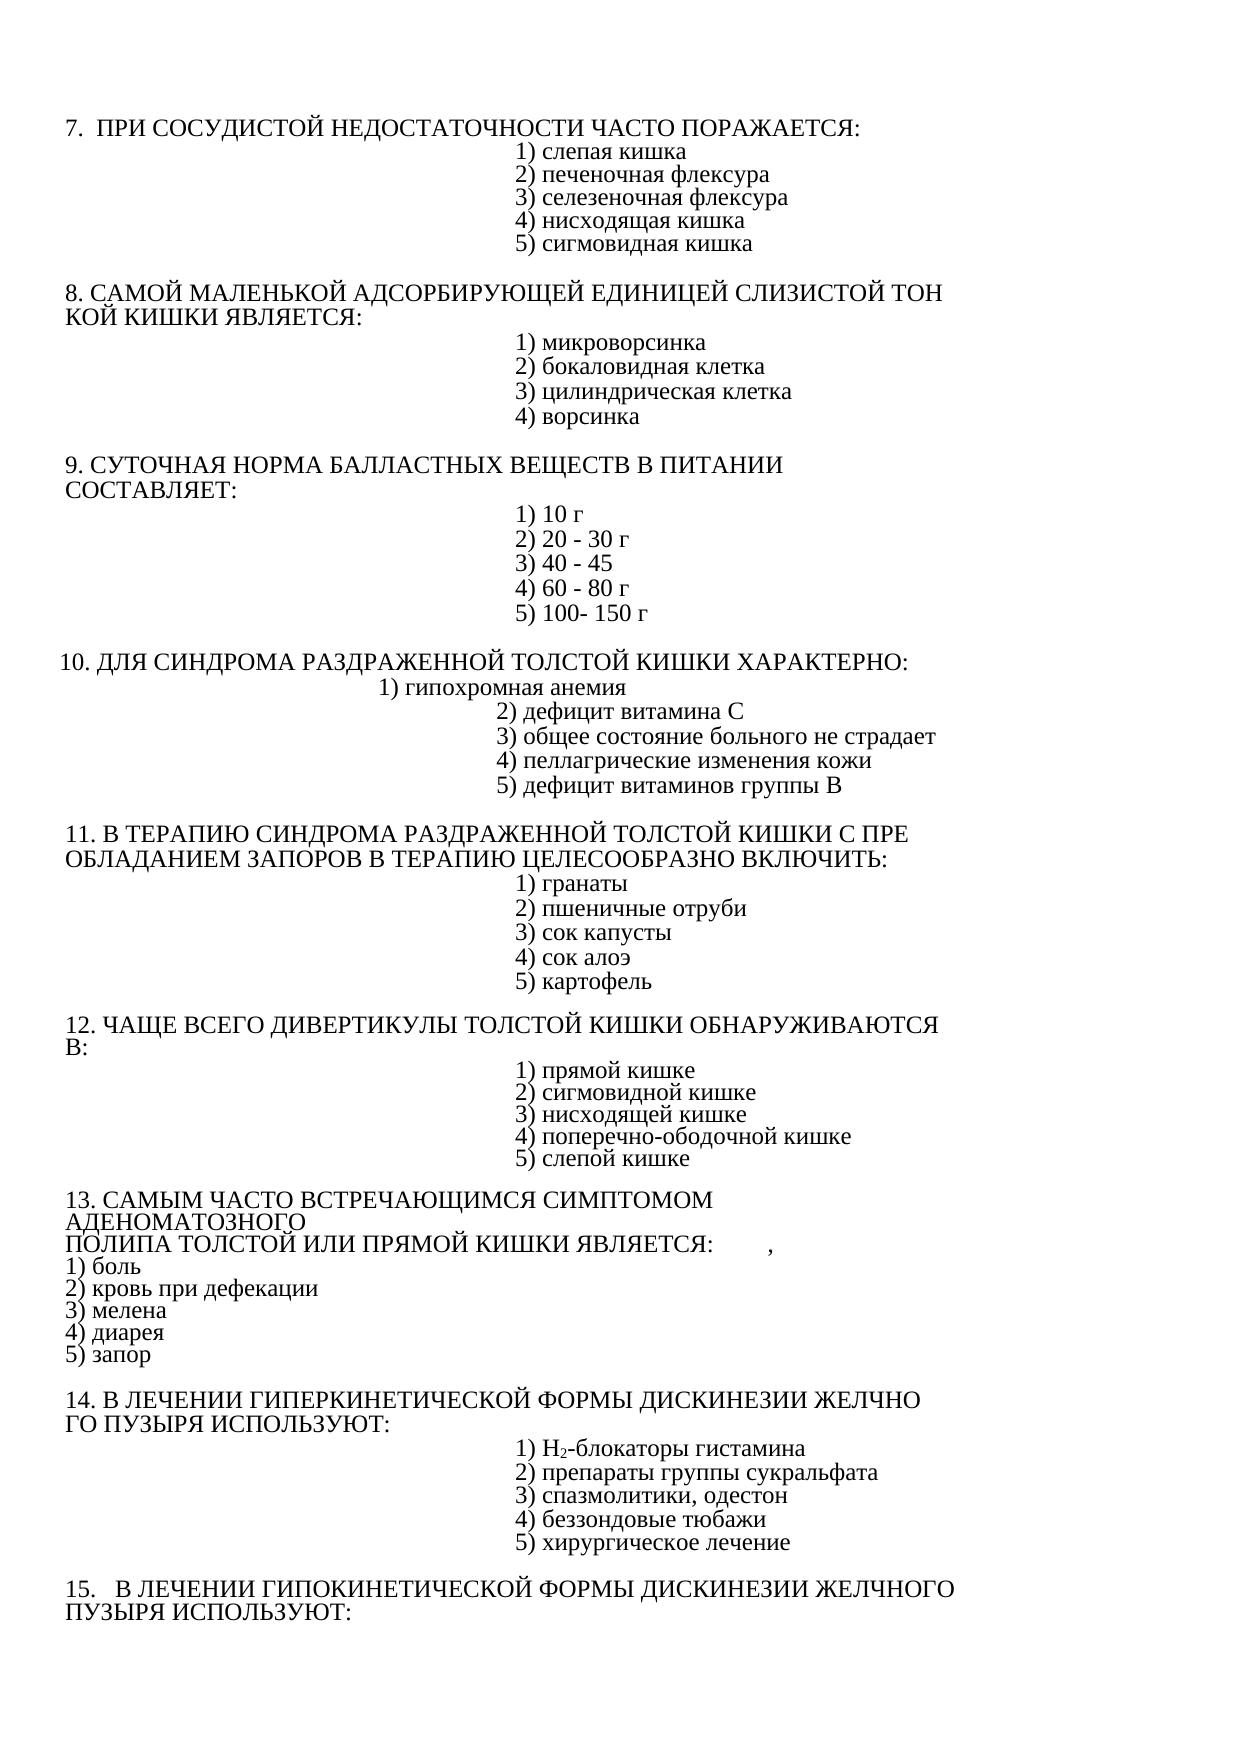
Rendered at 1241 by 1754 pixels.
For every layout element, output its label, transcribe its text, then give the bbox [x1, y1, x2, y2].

text 4) беззондовые тюбажи [515, 1508, 957, 1532]
text 1) прямой кишке [515, 1061, 957, 1083]
text 5) слепой кишке [515, 1149, 957, 1171]
text 13. Самым часто встречающимся симптомом аденоматозного полипа толстой или прямой кишки является: , [65, 1191, 957, 1257]
text 4) диарея [65, 1323, 957, 1345]
text 2) бокаловидная клетка [515, 355, 957, 380]
text 1) слепая кишка [515, 141, 957, 164]
text 1) Н2-блокаторы гистамина [515, 1438, 957, 1461]
text 1) гранаты [515, 872, 957, 896]
text 15. В лечении гипокинетической формы дискинезии желчного пузыря используют: [65, 1578, 957, 1625]
text 5) сигмовидная кишка [515, 233, 957, 256]
text 4) нисходящая кишка [515, 210, 957, 233]
text 1) микроворсинка [515, 331, 957, 355]
text 3) 40 - 45 [515, 552, 957, 577]
text 3) сок капусты [515, 921, 957, 945]
text 8. Самой маленькой адсорбирующей единицей слизистой тон кой кишки является: [65, 282, 957, 331]
text 3) общее состояние больного не страдает [496, 724, 957, 749]
text 1) [515, 503, 957, 528]
text 2) сигмовидной кишке [515, 1083, 957, 1105]
text 2) дефицит витамина С [496, 700, 957, 724]
text 3) спазмолитики, одестон [515, 1485, 957, 1508]
text 7. При сосудистой недостаточности часто поражается: [65, 118, 957, 141]
text 5) дефицит витаминов группы В [496, 773, 957, 798]
text 3) мелена [65, 1301, 957, 1323]
text 4) 60 - 5) 100- [515, 577, 957, 627]
text 9. Суточная норма балластных веществ в питании составляет: [65, 454, 957, 503]
text 1) боль [65, 1257, 957, 1279]
text 2) пшеничные отруби [515, 896, 957, 921]
text 4) сок алоэ [515, 945, 957, 970]
text 5) хирургическое лечение [515, 1532, 957, 1555]
text 3) нисходящей кишке [515, 1105, 957, 1127]
text 2) 20 - [515, 528, 957, 552]
text 2) кровь при дефекации [65, 1279, 234, 1301]
text 14. В лечении гиперкинетической формы дискинезии желчно го пузыря используют: [65, 1390, 957, 1437]
text 4) пеллагрические изменения кожи [496, 749, 957, 773]
text 3) селезеночная флексура [515, 187, 957, 210]
text 2) препараты группы сукральфата [515, 1461, 957, 1485]
text 11. В терапию синдрома раздраженной толстой кишки с пре обладанием запоров в терапию целесообразно включить: [65, 823, 957, 872]
text 5) запор [65, 1345, 957, 1367]
text 2) кровь при дефекации [236, 1279, 957, 1301]
text 5) картофель [515, 970, 957, 994]
text 2) печеночная флексура [515, 164, 957, 187]
text 10. Для синдрома раздраженной толстой кишки характерно: 1) гипохромная анемия [59, 651, 957, 700]
text 4) поперечно-ободочной кишке [515, 1127, 957, 1149]
text 12. Чаще всего дивертикулы толстой кишки обнаруживаются в: [65, 1016, 957, 1060]
text 3) цилиндрическая клетка [515, 380, 957, 404]
text 4) ворсинка [515, 405, 957, 429]
